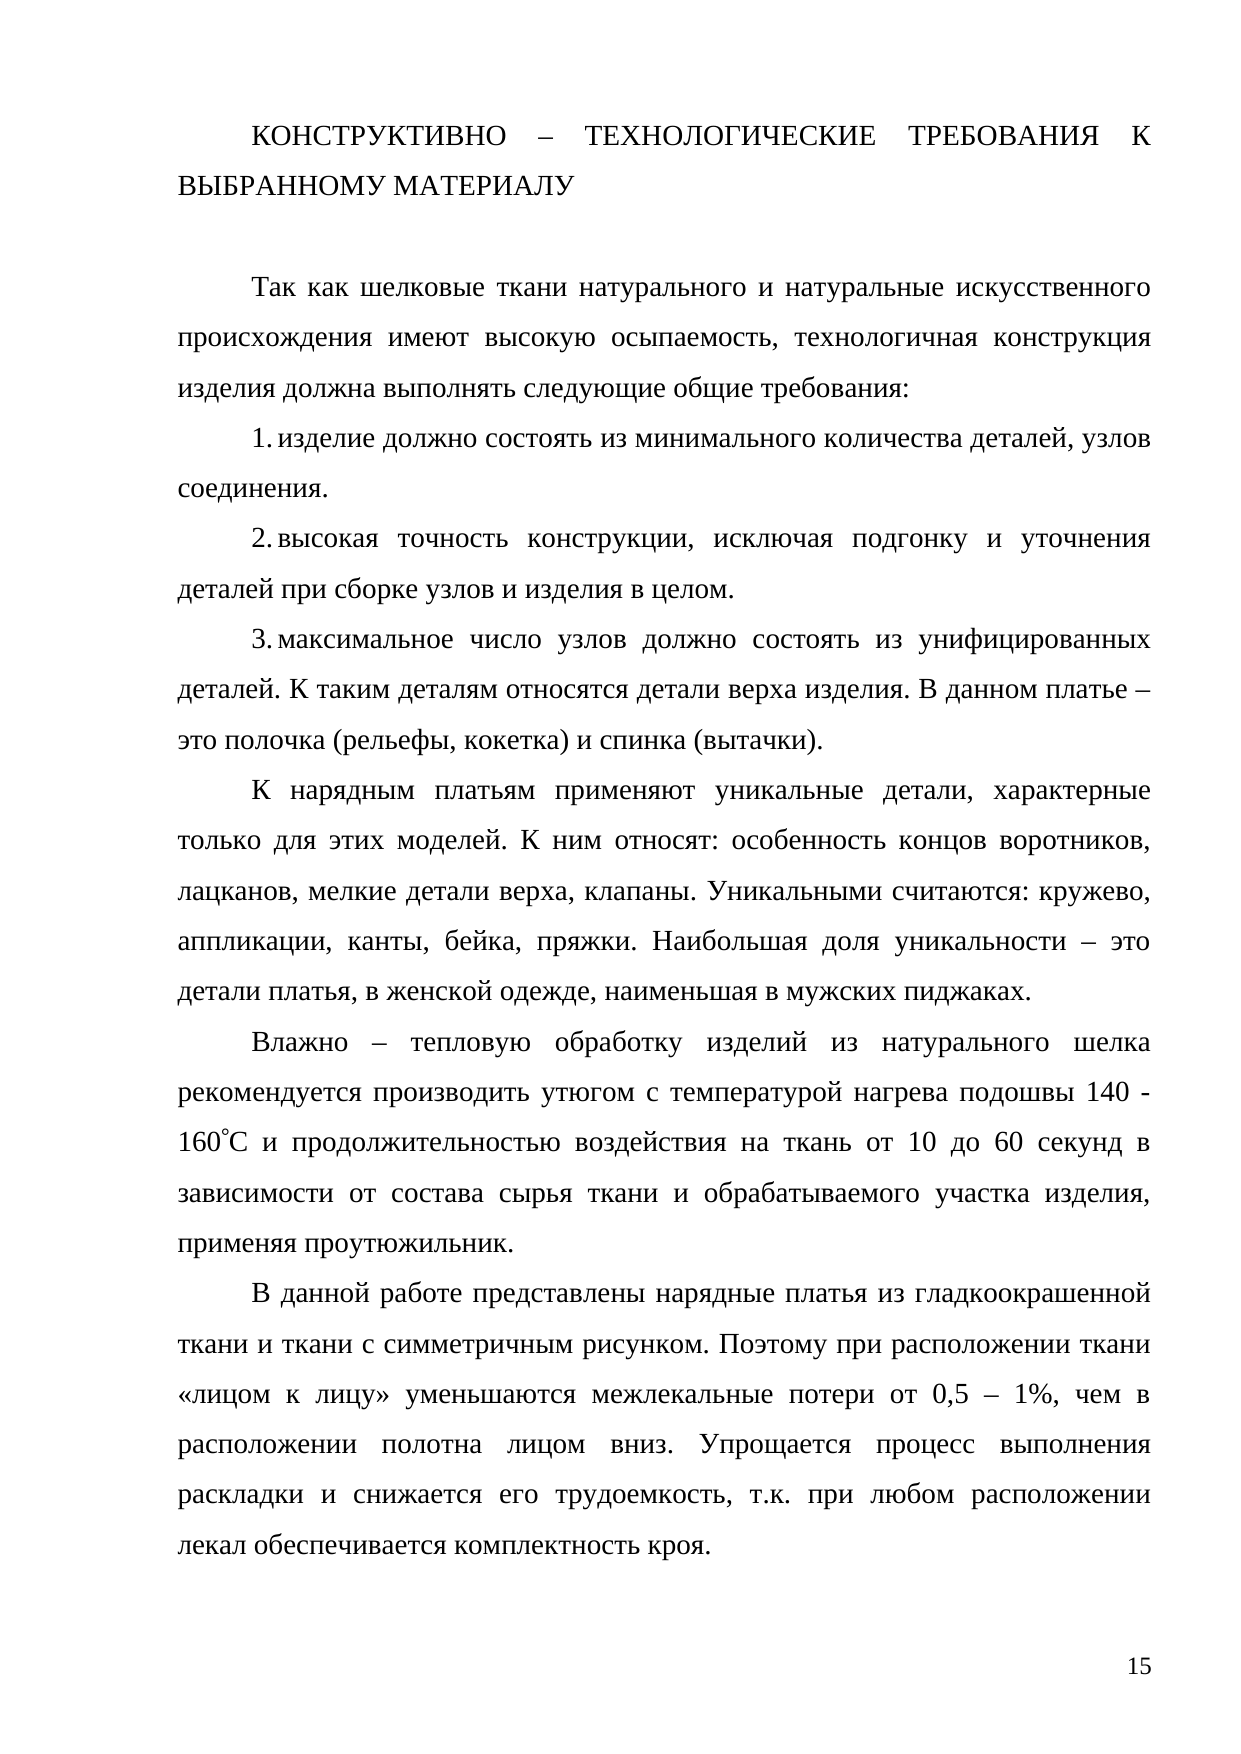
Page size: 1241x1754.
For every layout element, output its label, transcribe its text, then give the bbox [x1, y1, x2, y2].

text Влажно – тепловую обработку изделий из натурального шелка рекомендуется производить утюгом с температурой нагрева подошвы 140 - 160С и продолжительностью воздействия на ткань от 10 до 60 секунд в зависимости от состава сырья ткани и обрабатываемого участка изделия, применяя проутюжильник. [177, 1024, 1152, 1259]
text В данной работе представлены нарядные платья из гладкоокрашенной ткани и ткани с симметричным рисунком. Поэтому при расположении ткани «лицом к лицу» уменьшаются межлекальные потери от 0,5 – 1%, чем в расположении полотна лицом вниз. Упрощается процесс выполнения раскладки и снижается его трудоемкость, т.к. при любом расположении лекал обеспечивается комплектность кроя. [177, 1275, 1152, 1561]
text КОНСТРУКТИВНО – ТЕХНОЛОГИЧЕСКИЕ ТРЕБОВАНИЯ К ВЫБРАННОМУ МАТЕРИАЛУ [177, 118, 1152, 202]
list максимальное число узлов должно состоять из унифицированных деталей. К таким деталям относятся детали верха изделия. В данном платье – это полочка (рельефы, кокетка) и спинка (вытачки). [177, 621, 1152, 755]
list высокая точность конструкции, исключая подгонку и уточнения деталей при сборке узлов и изделия в целом. [177, 521, 1152, 604]
list изделие должно состоять из минимального количества деталей, узлов соединения. [177, 420, 1152, 504]
text Так как шелковые ткани натурального и натуральные искусственного происхождения имеют высокую осыпаемость, технологичная конструкция изделия должна выполнять следующие общие требования: [177, 269, 1152, 403]
text К нарядным платьям применяют уникальные детали, характерные только для этих моделей. К ним относят: особенность концов воротников, лацканов, мелкие детали верха, клапаны. Уникальными считаются: кружево, аппликации, канты, бейка, пряжки. Наибольшая доля уникальности – это детали платья, в женской одежде, наименьшая в мужских пиджаках. [177, 772, 1152, 1007]
